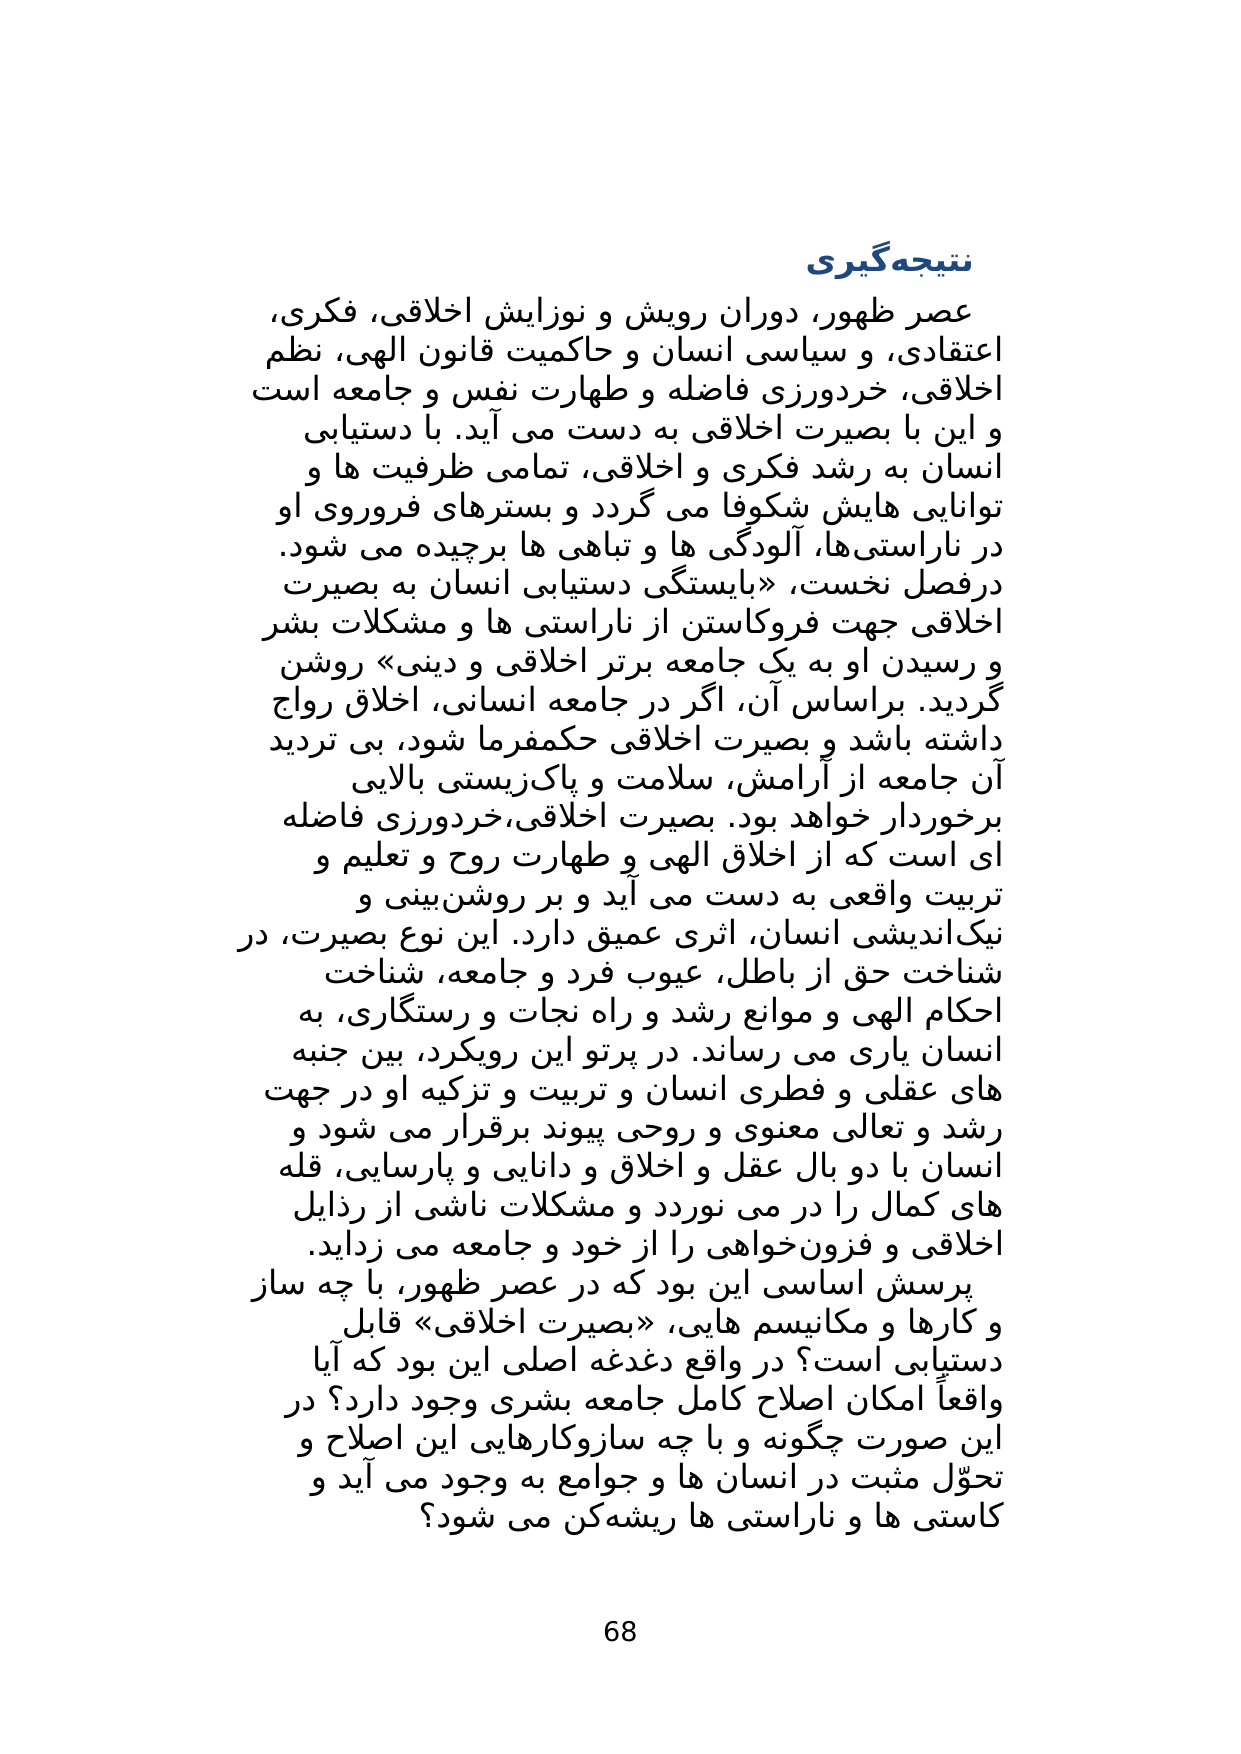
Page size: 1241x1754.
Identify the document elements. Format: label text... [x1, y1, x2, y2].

subtitle نتیجه‌گیری [236, 241, 1004, 279]
text عصر ظهور، دوران رویش و نوزایش اخلاقی، فکری، اعتقادی، و سیاسی انسان و حاکمیت قانون الهی، نظم اخلاقی، خردورزی فاضله و طهارت نفس و جامعه است و این با بصیرت اخلاقی به دست می آید. با دستیابی انسان به رشد فکری و اخلاقی، تمامی ظرفیت ها و توانایی هایش شکوفا می گردد و بسترهای فروروی او در ناراستی‌ها، آلودگی ها و تباهی ها برچیده می شود. درفصل نخست، «بایستگی دستیابی انسان به بصیرت اخلاقی جهت فروکاستن از ناراستی ها و مشکلات بشر و رسیدن او به یک جامعه برتر اخلاقی و دینی» روشن گردید. براساس آن، اگر در جامعه انسانی، اخلاق رواج داشته باشد و بصیرت اخلاقی حکمفرما شود، بی تردید آن جامعه از آرامش، سلامت و پاک‌زیستی بالایی برخوردار خواهد بود. بصیرت اخلاقی،خردورزی فاضله ای است که از اخلاق الهی و طهارت روح و تعلیم و تربیت واقعی به دست می آید و بر روشن‌بینی و نیک‌اندیشی انسان، اثری عمیق دارد. این نوع بصیرت، در شناخت حق از باطل، عیوب فرد و جامعه، شناخت احکام الهی و موانع رشد و راه نجات و رستگاری، به انسان یاری می رساند. در پرتو این رویکرد، بین جنبه های عقلی و فطری انسان و تربیت و تزکیه او در جهت رشد و تعالی معنوی و روحی پیوند برقرار می شود و انسان با دو بال عقل و اخلاق و دانایی و پارسایی، قله های کمال را در می نوردد و مشکلات ناشی از رذایل اخلاقی و فزون‌خواهی را از خود و جامعه می زداید. [236, 292, 1004, 1263]
text پرسش اساسی این بود که در عصر ظهور، با چه ساز و کارها و مکانیسم هایی، «بصیرت اخلاقی» قابل دستیابی است؟ در واقع دغدغه اصلی این بود که آیا واقعاً امکان اصلاح کامل جامعه بشری وجود دارد؟ در این صورت چگونه و با چه سازوکارهایی این اصلاح و تحوّل مثبت در انسان ها و جوامع به وجود می آید و کاستی ها و ناراستی ها ریشه‌کن می شود؟ [236, 1263, 1004, 1535]
